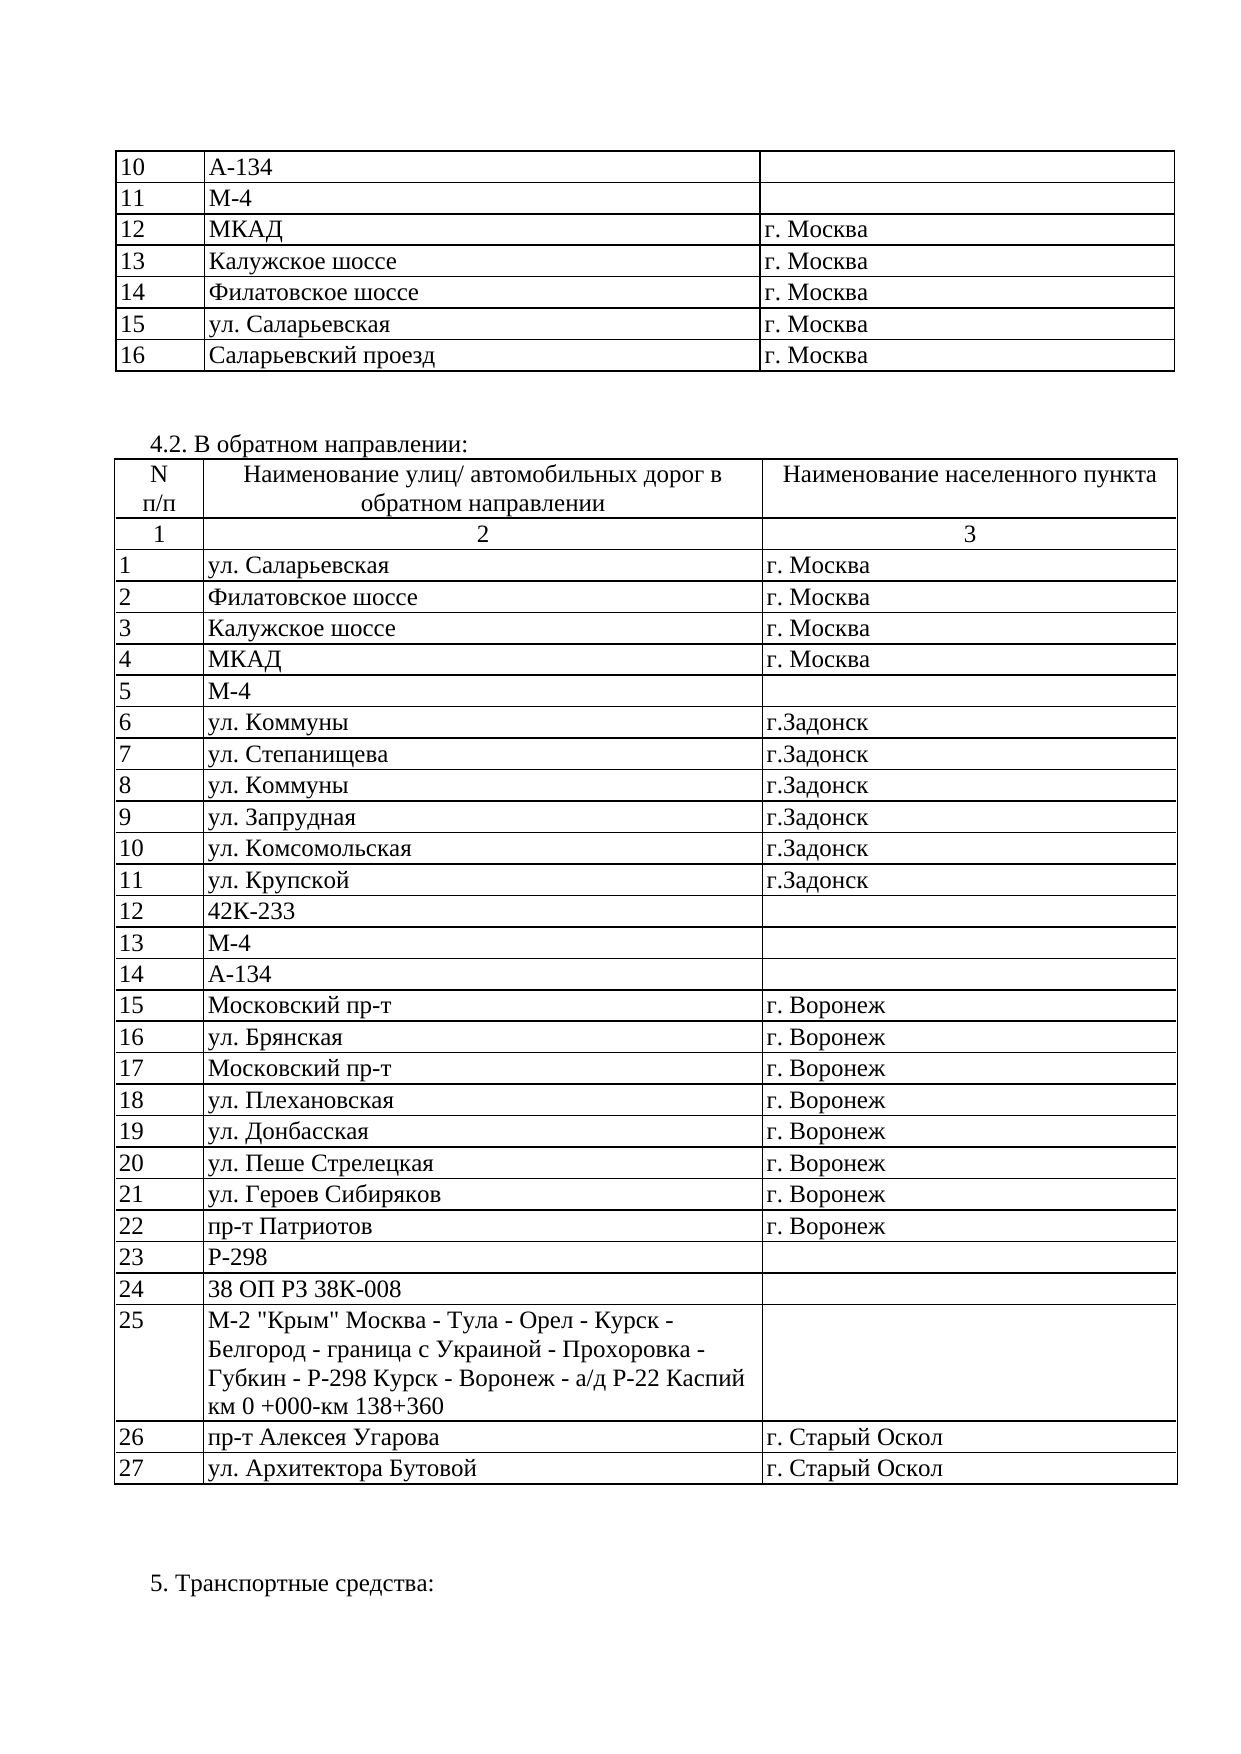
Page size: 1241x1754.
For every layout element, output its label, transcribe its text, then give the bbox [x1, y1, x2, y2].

table_cell [763, 674, 1177, 706]
table_cell МКАД [204, 645, 762, 674]
table_cell Филатовское шоссе [205, 277, 759, 307]
table_cell ул. Запрудная [204, 802, 762, 832]
table_cell 24 [115, 1273, 203, 1303]
table_cell [763, 1272, 1177, 1303]
table_header Наименование улиц/ автомобильных дорог в обратном направлении [204, 460, 762, 517]
table_cell 14 [117, 277, 204, 307]
table_cell ул. Степанищева [204, 739, 762, 769]
table_cell г. Старый Оскол [763, 1452, 1177, 1483]
table_cell 27 [115, 1453, 203, 1483]
table_cell 4 [115, 644, 203, 674]
table_cell [763, 895, 1177, 926]
table_cell Московский пр-т [204, 1053, 762, 1083]
table_cell 9 [115, 801, 203, 832]
table_cell 5 [115, 675, 203, 706]
table_cell г.Задонск [763, 832, 1177, 863]
table_cell 12 [117, 215, 204, 244]
table_cell г. Воронеж [763, 1209, 1177, 1241]
table_cell Московский пр-т [204, 991, 762, 1020]
table_cell А-134 [205, 152, 759, 181]
table_cell МКАД [205, 215, 759, 244]
table_cell г. Воронеж [763, 1115, 1177, 1146]
table_cell ул. Крупской [204, 865, 762, 894]
table_cell 2 [115, 581, 203, 611]
table_cell Калужское шоссе [204, 613, 762, 643]
text 4.2. В обратном направлении: [150, 429, 1090, 458]
table_cell г. Воронеж [763, 1083, 1177, 1115]
table_cell г. Москва [761, 340, 1174, 370]
table_cell 1 [115, 518, 203, 548]
table_cell Филатовское шоссе [204, 582, 762, 611]
table_cell А-134 [204, 959, 762, 989]
table_cell 3 [115, 613, 203, 643]
table_cell ул. Коммуны [204, 707, 762, 737]
table_cell 11 [117, 183, 204, 213]
table_cell 7 [115, 738, 203, 769]
table_cell ул. Пеше Стрелецкая [204, 1148, 762, 1178]
table_cell 38 ОП РЗ 38К-008 [204, 1274, 762, 1303]
table_cell 14 [115, 959, 203, 989]
table_cell [763, 1304, 1177, 1420]
table_cell г. Старый Оскол [763, 1420, 1177, 1452]
table_cell [763, 926, 1177, 957]
table_cell 15 [115, 990, 203, 1020]
table_cell ул. Коммуны [204, 770, 762, 800]
table_cell г. Воронеж [763, 989, 1177, 1020]
table_cell М-4 [204, 928, 762, 957]
table_cell М-2 "Крым" Москва - Тула - Орел - Курск - Белгород - граница с Украиной - Прохоровка - Губкин - Р-298 Курск - Воронеж - а/д Р-22 Каспий км 0 +000-км 138+360 [204, 1305, 762, 1420]
table_cell 18 [115, 1084, 203, 1115]
table_cell г.Задонск [763, 863, 1177, 894]
table_cell 22 [115, 1210, 203, 1241]
table_cell 23 [115, 1242, 203, 1272]
table_cell 42К-233 [204, 896, 762, 926]
table_cell г.Задонск [763, 706, 1177, 737]
table_cell Саларьевский проезд [205, 340, 759, 370]
table_cell 2 [204, 519, 762, 548]
table_cell ул. Саларьевская [205, 309, 759, 339]
table_cell г.Задонск [763, 800, 1177, 832]
table_cell 15 [117, 309, 204, 339]
table_cell 25 [115, 1305, 203, 1420]
table_cell М-4 [205, 183, 759, 213]
table_cell 12 [115, 896, 203, 926]
table_cell г. Москва [763, 549, 1177, 580]
table_cell 17 [115, 1053, 203, 1083]
table_header N п/п [115, 460, 203, 517]
table_cell г. Москва [761, 215, 1174, 244]
table_cell пр-т Алексея Угарова [204, 1422, 762, 1452]
table_cell г. Воронеж [763, 1146, 1177, 1178]
table_cell ул. Архитектора Бутовой [204, 1453, 762, 1483]
table_cell ул. Донбасская [204, 1116, 762, 1146]
table_cell г. Москва [761, 246, 1174, 276]
table_cell [761, 183, 1174, 213]
table_cell г. Москва [761, 309, 1174, 339]
table_cell г. Воронеж [763, 1020, 1177, 1052]
table_cell 1 [115, 550, 203, 580]
table_cell 19 [115, 1116, 203, 1146]
table_cell г. Москва [761, 277, 1174, 307]
table_cell 13 [117, 246, 204, 276]
table_cell г. Воронеж [763, 1178, 1177, 1209]
table_cell г.Задонск [763, 769, 1177, 800]
table_cell 6 [115, 707, 203, 737]
table_cell ул. Комсомольская [204, 833, 762, 863]
table_cell 16 [117, 340, 204, 370]
table_cell 11 [115, 864, 203, 894]
table_cell г. Москва [763, 643, 1177, 674]
table_cell 16 [115, 1021, 203, 1052]
table_cell 10 [117, 152, 204, 181]
text 5. Транспортные средства: [150, 1568, 1090, 1597]
table_cell [761, 152, 1174, 181]
table_cell г.Задонск [763, 737, 1177, 769]
table_cell М-4 [204, 676, 762, 706]
table_cell 13 [115, 927, 203, 957]
table_cell г. Москва [763, 580, 1177, 611]
table_cell 20 [115, 1147, 203, 1178]
table_cell ул. Брянская [204, 1022, 762, 1052]
table_cell г. Москва [763, 611, 1177, 643]
table_cell 26 [115, 1421, 203, 1452]
table_cell 8 [115, 770, 203, 800]
table_cell Р-298 [204, 1242, 762, 1272]
table_cell пр-т Патриотов [204, 1211, 762, 1241]
table_cell ул. Плехановская [204, 1085, 762, 1115]
table_cell ул. Героев Сибиряков [204, 1179, 762, 1209]
table_header Наименование населенного пункта [763, 460, 1177, 517]
table_cell Калужское шоссе [205, 246, 759, 276]
table_cell 3 [763, 517, 1177, 548]
table_cell 10 [115, 833, 203, 863]
table_cell 21 [115, 1179, 203, 1209]
table_cell ул. Саларьевская [204, 550, 762, 580]
table_cell г. Воронеж [763, 1052, 1177, 1083]
table_cell [763, 1241, 1177, 1272]
table_cell [763, 958, 1177, 989]
